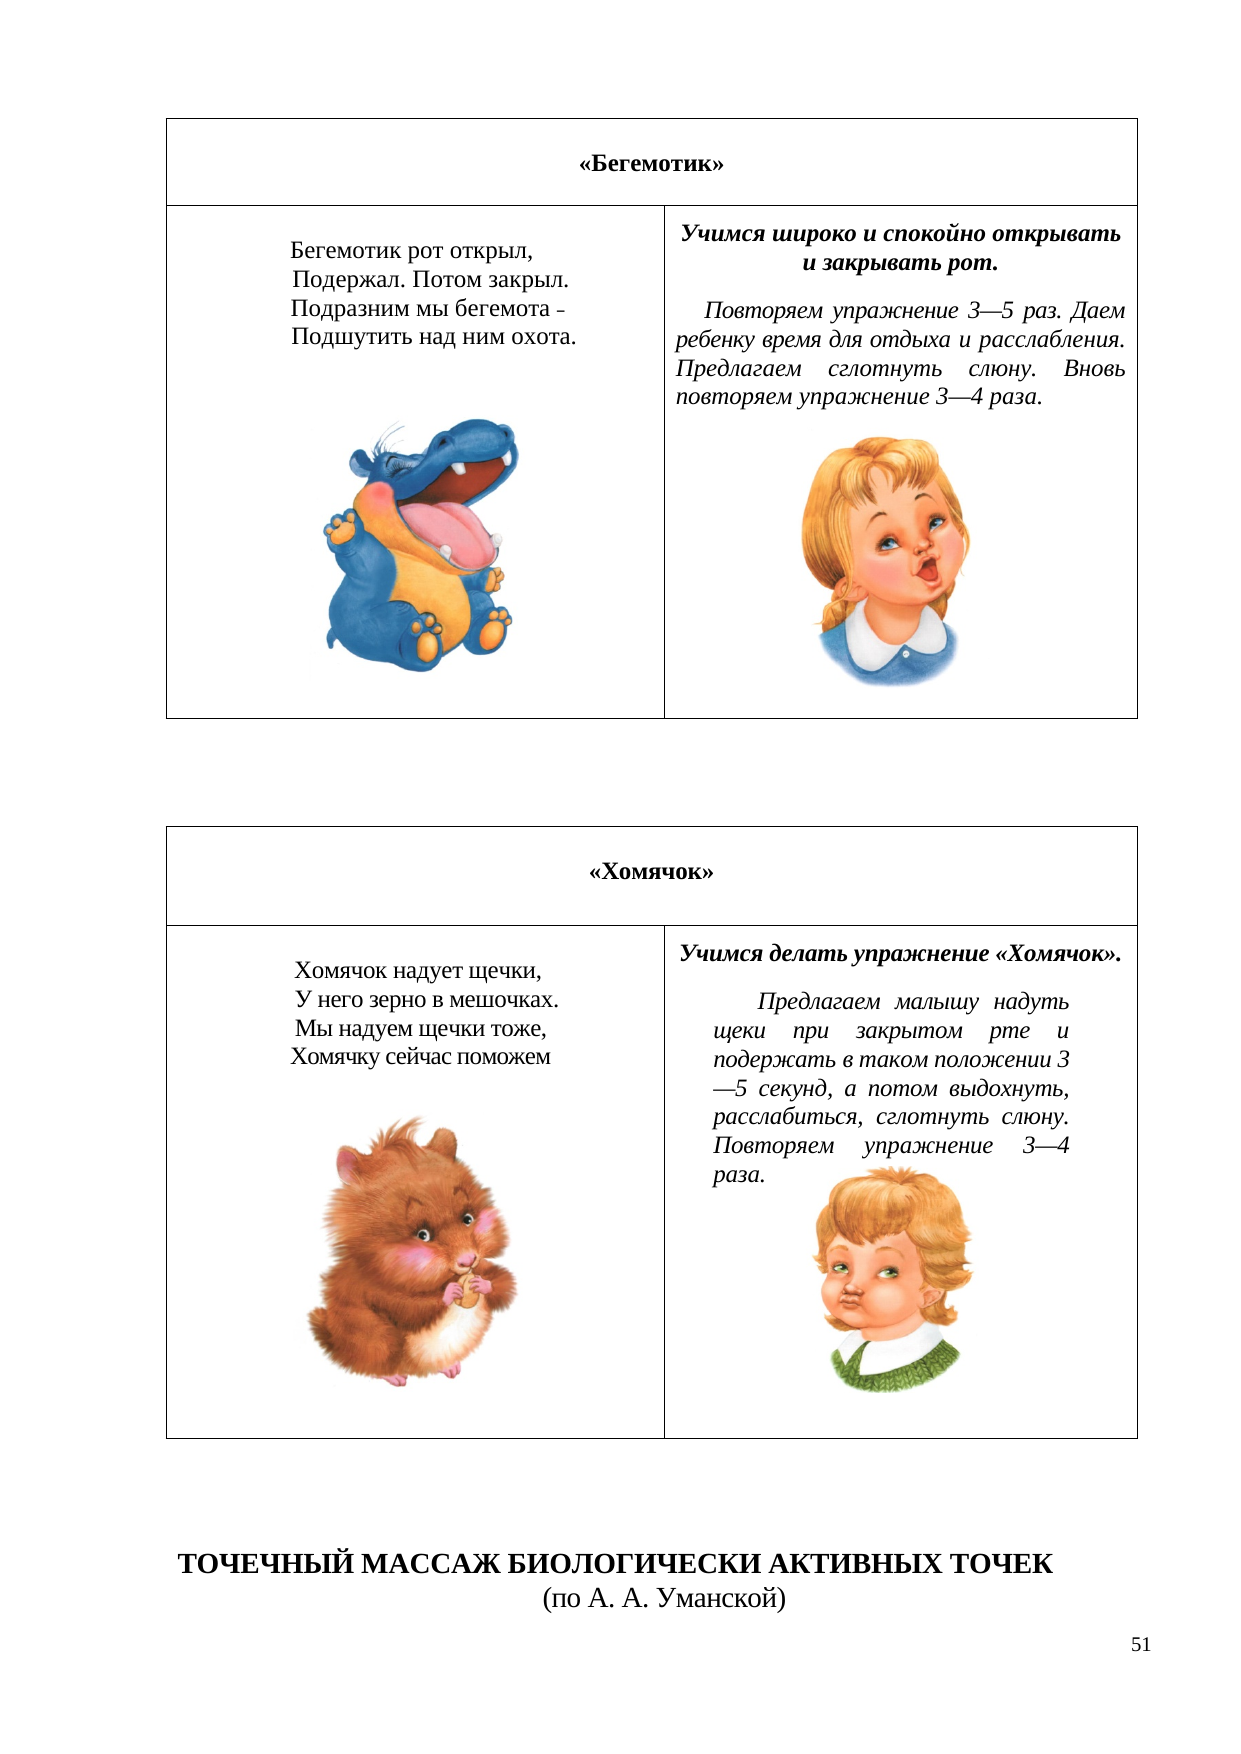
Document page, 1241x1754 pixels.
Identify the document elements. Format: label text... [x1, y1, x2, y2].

picture [309, 404, 527, 681]
table_cell Учимся широко и спокойно открывать и закрывать рот. Повторяем упражнение 3—5 раз. Даем ребенку время для отдыха и расслабления. Предлагаем сглотнуть слюну. Вновь повторяем упражнение 3—4 раза. [665, 206, 1137, 717]
table_cell Учимся делать упражнение «Хомячок». Предлагаем малышу надуть щеки при закрытом рте и подержать в таком положении 3—5 секунд, а потом выдохнуть, расслабиться, сглотнуть слюну. Повторяем упражнение 3—4 раза. [665, 926, 1137, 1437]
table_header «Хомячок» [167, 827, 1137, 925]
text ТОЧЕЧНЫЙ МАССАЖ БИОЛОГИЧЕСКИ АКТИВНЫХ ТОЧЕК [177, 1546, 1152, 1580]
table_header «Бегемотик» [167, 119, 1137, 205]
picture [805, 1166, 979, 1393]
picture [790, 427, 991, 689]
table_cell Хомячок надует щечки, У него зерно в мешочках. Мы надуем щечки тоже, Хомячку сейчас поможем [167, 926, 664, 1437]
text (по А. А. Уманской) [177, 1580, 1152, 1613]
picture [292, 1109, 527, 1392]
table_cell Бегемотик рот открыл, Подержал. Потом закрыл. Подразним мы бегемота ˗ Подшутить над ним охота. [167, 206, 664, 717]
